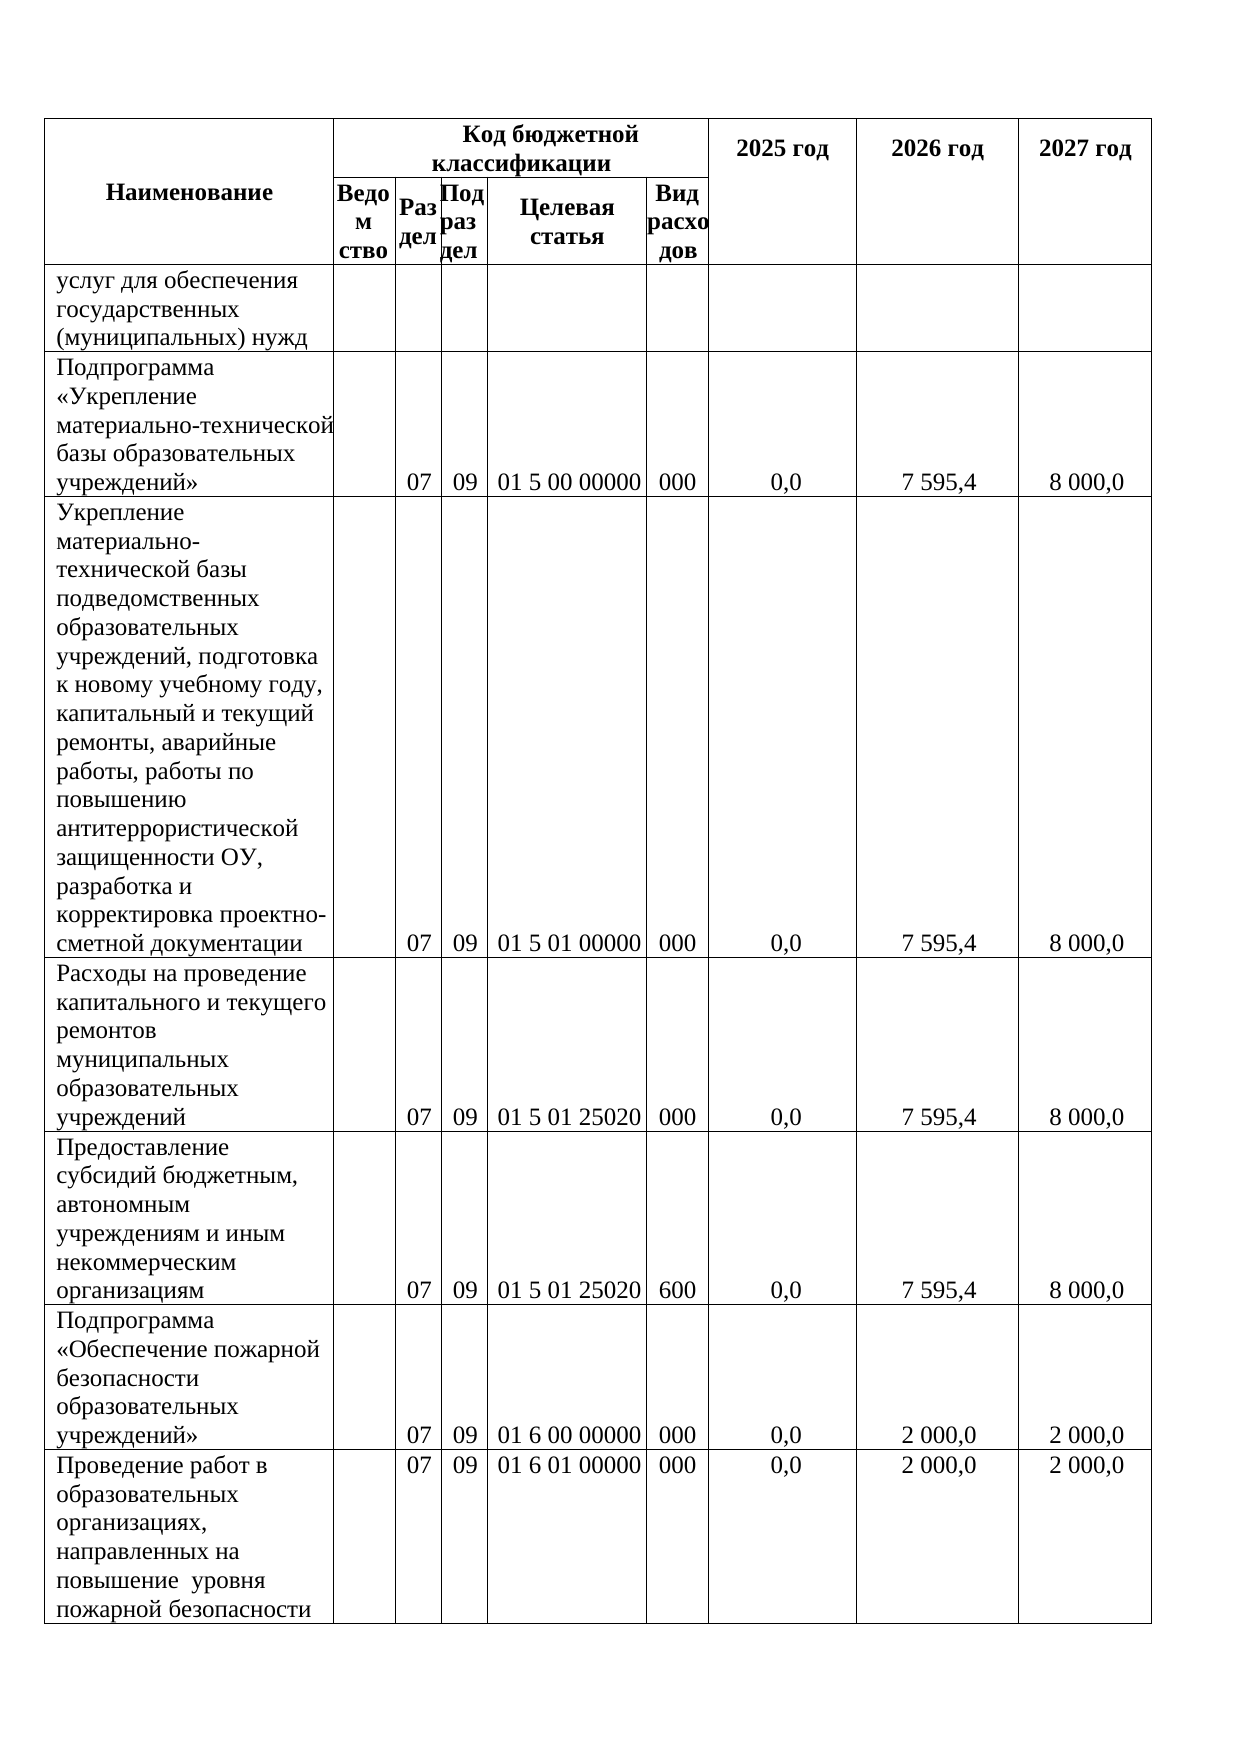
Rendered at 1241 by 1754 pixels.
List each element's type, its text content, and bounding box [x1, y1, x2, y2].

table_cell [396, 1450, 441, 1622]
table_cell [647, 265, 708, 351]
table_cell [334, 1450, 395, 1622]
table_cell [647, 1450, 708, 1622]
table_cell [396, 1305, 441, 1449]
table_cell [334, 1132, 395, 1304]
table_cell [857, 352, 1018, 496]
table_cell [1019, 177, 1151, 264]
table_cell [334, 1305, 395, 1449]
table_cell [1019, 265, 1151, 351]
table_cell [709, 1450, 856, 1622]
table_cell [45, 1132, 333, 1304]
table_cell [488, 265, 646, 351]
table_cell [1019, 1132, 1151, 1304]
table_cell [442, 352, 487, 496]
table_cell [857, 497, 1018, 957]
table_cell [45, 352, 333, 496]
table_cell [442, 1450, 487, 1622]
table_cell Вид расходов [647, 178, 708, 264]
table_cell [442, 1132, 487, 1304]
table_cell [857, 177, 1018, 264]
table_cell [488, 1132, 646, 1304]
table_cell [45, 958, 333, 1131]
table_header Наименование [45, 119, 333, 264]
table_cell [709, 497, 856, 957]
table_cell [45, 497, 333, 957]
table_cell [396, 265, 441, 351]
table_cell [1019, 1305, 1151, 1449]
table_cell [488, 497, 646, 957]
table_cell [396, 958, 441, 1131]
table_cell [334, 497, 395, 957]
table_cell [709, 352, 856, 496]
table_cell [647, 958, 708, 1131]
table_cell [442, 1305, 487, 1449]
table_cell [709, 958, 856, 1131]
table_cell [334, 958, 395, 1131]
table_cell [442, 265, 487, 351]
table_cell Целевая статья [488, 178, 646, 264]
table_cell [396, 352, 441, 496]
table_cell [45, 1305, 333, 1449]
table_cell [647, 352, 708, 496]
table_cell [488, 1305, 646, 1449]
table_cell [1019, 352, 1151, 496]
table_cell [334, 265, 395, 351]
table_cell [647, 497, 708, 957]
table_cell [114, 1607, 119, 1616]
table_cell Под раз дел [442, 178, 487, 264]
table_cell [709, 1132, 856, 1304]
table_cell Раз дел [396, 178, 441, 264]
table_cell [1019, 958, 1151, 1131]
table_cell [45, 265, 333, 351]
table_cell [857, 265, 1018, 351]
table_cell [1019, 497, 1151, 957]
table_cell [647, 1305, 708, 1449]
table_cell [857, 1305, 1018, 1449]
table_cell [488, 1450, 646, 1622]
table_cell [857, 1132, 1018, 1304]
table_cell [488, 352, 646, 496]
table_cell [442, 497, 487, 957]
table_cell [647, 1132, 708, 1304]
table_cell Ведом ство [334, 178, 395, 264]
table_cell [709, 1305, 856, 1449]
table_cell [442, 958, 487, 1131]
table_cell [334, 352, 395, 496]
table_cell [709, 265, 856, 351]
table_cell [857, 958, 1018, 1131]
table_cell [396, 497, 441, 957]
table_header 2025 год [709, 119, 856, 177]
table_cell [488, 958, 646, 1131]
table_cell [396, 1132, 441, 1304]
table_header Код бюджетной классификации [334, 119, 708, 177]
table_cell [709, 177, 856, 264]
table_header 2027 год [1019, 119, 1151, 177]
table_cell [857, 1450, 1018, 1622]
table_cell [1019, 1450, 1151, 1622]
table_header 2026 год [857, 119, 1018, 177]
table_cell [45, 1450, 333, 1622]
